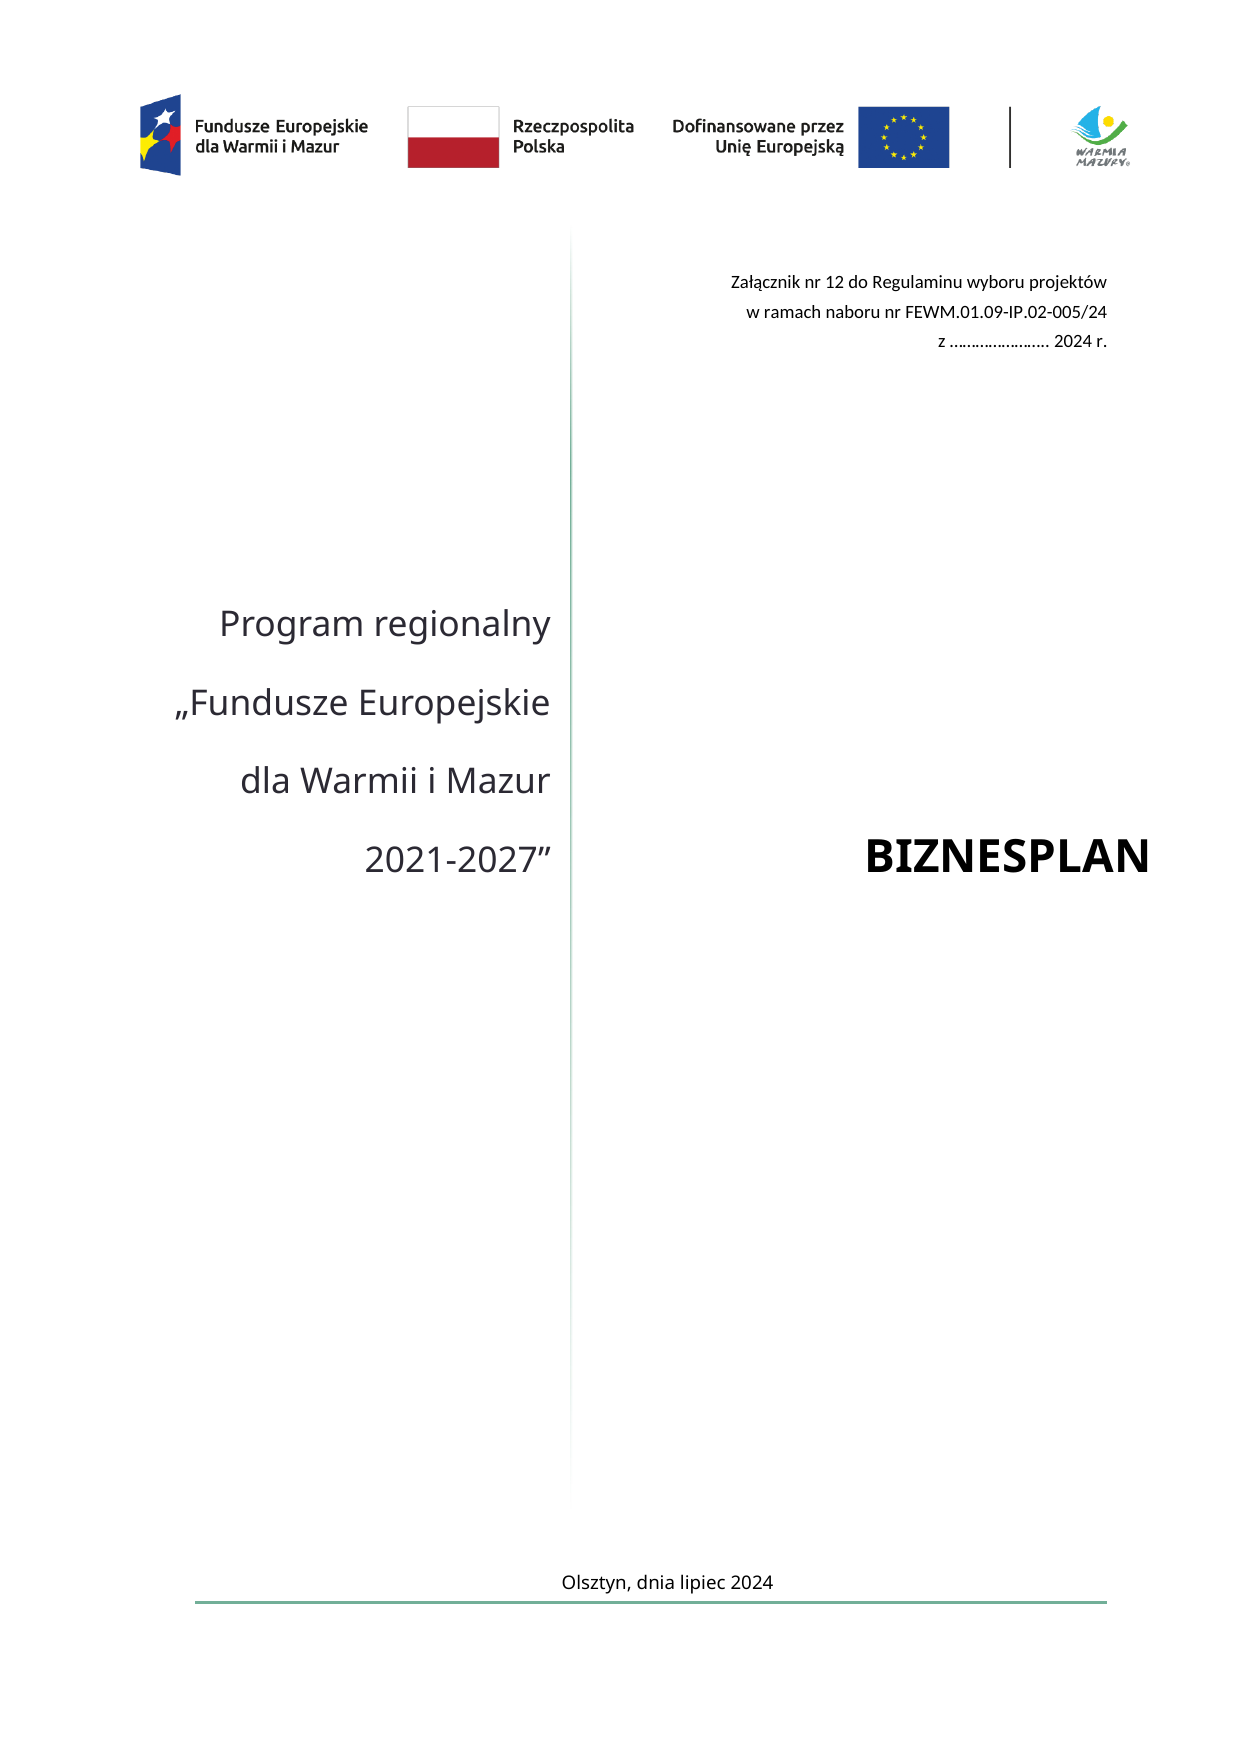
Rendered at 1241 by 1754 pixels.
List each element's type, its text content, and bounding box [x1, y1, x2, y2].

text Załącznik nr 12 do Regulaminu wyboru projektów [195, 242, 1107, 293]
text w ramach naboru nr FEWM.01.09-IP.02-005/24 [195, 300, 1107, 323]
text z ………………….. 2024 r. [195, 329, 1107, 352]
picture [131, 86, 1138, 180]
